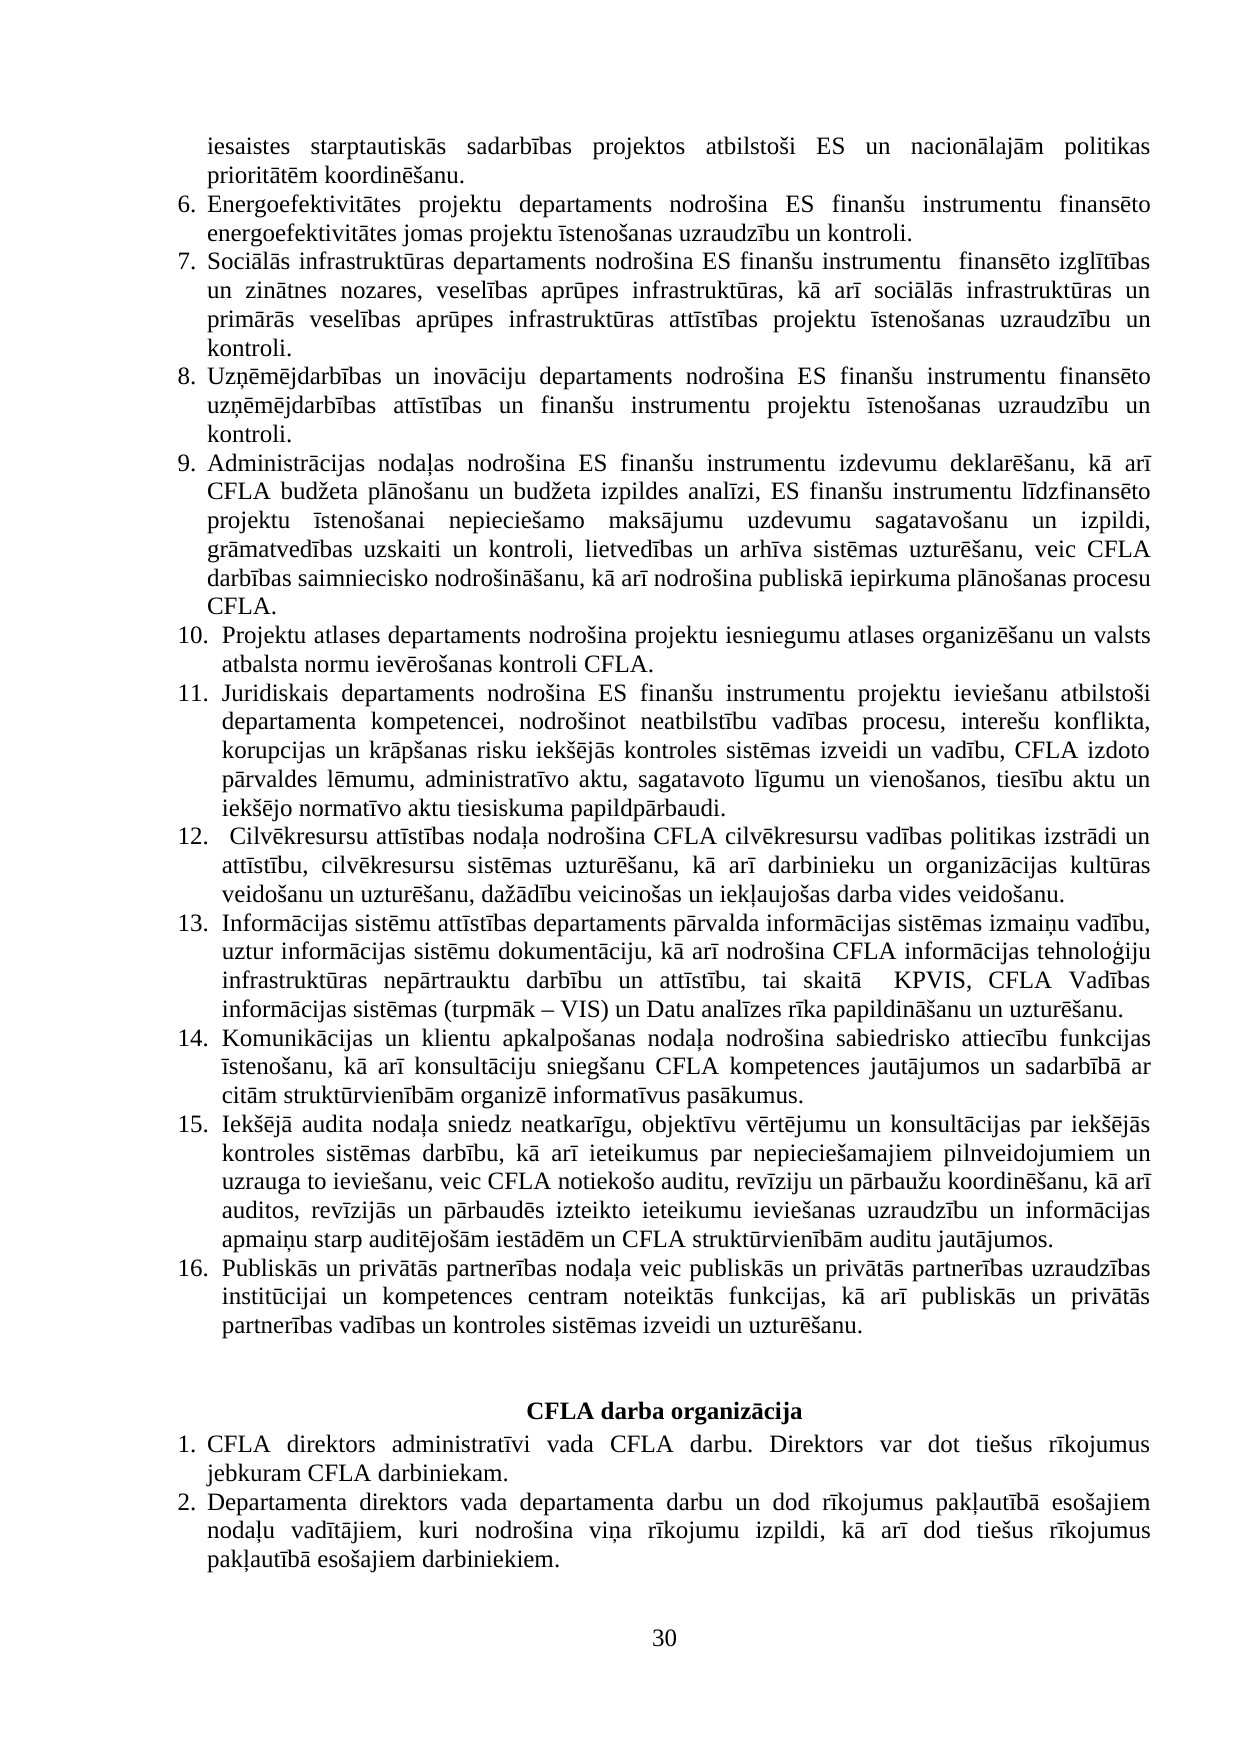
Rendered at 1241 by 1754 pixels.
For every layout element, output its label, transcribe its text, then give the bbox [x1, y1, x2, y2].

list Publiskās un privātās partnerības nodaļa veic publiskās un privātās partnerības uzraudzības institūcijai un kompetences centram noteiktās funkcijas, kā arī publiskās un privātās partnerības vadības un kontroles sistēmas izveidi un uzturēšanu. [177, 1253, 1152, 1339]
list Administrācijas nodaļas nodrošina ES finanšu instrumentu izdevumu deklarēšanu, kā arī CFLA budžeta plānošanu un budžeta izpildes analīzi, ES finanšu instrumentu līdzfinansēto projektu īstenošanai nepieciešamo maksājumu uzdevumu sagatavošanu un izpildi, grāmatvedības uzskaiti un kontroli, lietvedības un arhīva sistēmas uzturēšanu, veic CFLA darbības saimniecisko nodrošināšanu, kā arī nodrošina publiskā iepirkuma plānošanas procesu CFLA. [177, 448, 1152, 620]
list Iekšējā audita nodaļa sniedz neatkarīgu, objektīvu vērtējumu un konsultācijas par iekšējās kontroles sistēmas darbību, kā arī ieteikumus par nepieciešamajiem pilnveidojumiem un uzrauga to ieviešanu, veic CFLA notiekošo auditu, revīziju un pārbaužu koordinēšanu, kā arī auditos, revīzijās un pārbaudēs izteikto ieteikumu ieviešanas uzraudzību un informācijas apmaiņu starp auditējošām iestādēm un CFLA struktūrvienībām auditu jautājumos. [177, 1109, 1152, 1253]
list Komunikācijas un klientu apkalpošanas nodaļa nodrošina sabiedrisko attiecību funkcijas īstenošanu, kā arī konsultāciju sniegšanu CFLA kompetences jautājumos un sadarbībā ar citām struktūrvienībām organizē informatīvus pasākumus. [177, 1023, 1152, 1109]
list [177, 131, 1152, 189]
list Energoefektivitātes projektu departaments nodrošina ES finanšu instrumentu finansēto energoefektivitātes jomas projektu īstenošanas uzraudzību un kontroli. [177, 189, 1152, 246]
list Uzņēmējdarbības un inovāciju departaments nodrošina ES finanšu instrumentu finansēto uzņēmējdarbības attīstības un finanšu instrumentu projektu īstenošanas uzraudzību un kontroli. [177, 361, 1152, 448]
list Sociālās infrastruktūras departaments nodrošina ES finanšu instrumentu finansēto izglītības un zinātnes nozares, veselības aprūpes infrastruktūras, kā arī sociālās infrastruktūras un primārās veselības aprūpes infrastruktūras attīstības projektu īstenošanas uzraudzību un kontroli. [177, 246, 1152, 361]
list CFLA direktors administratīvi vada CFLA darbu. Direktors var dot tiešus rīkojumus jebkuram CFLA darbiniekam. [177, 1429, 1152, 1487]
list Projektu atlases departaments nodrošina projektu iesniegumu atlases organizēšanu un valsts atbalsta normu ievērošanas kontroli CFLA. [177, 620, 1152, 678]
list Cilvēkresursu attīstības nodaļa nodrošina CFLA cilvēkresursu vadības politikas izstrādi un attīstību, cilvēkresursu sistēmas uzturēšanu, kā arī darbinieku un organizācijas kultūras veidošanu un uzturēšanu, dažādību veicinošas un iekļaujošas darba vides veidošanu. [177, 821, 1152, 908]
list Informācijas sistēmu attīstības departaments pārvalda informācijas sistēmas izmaiņu vadību, uztur informācijas sistēmu dokumentāciju, kā arī nodrošina CFLA informācijas tehnoloģiju infrastruktūras nepārtrauktu darbību un attīstību, tai skaitā KPVIS, CFLA Vadības informācijas sistēmas (turpmāk – VIS) un Datu analīzes rīka papildināšanu un uzturēšanu. [177, 908, 1152, 1023]
list Departamenta direktors vada departamenta darbu un dod rīkojumus pakļautībā esošajiem nodaļu vadītājiem, kuri nodrošina viņa rīkojumu izpildi, kā arī dod tiešus rīkojumus pakļautībā esošajiem darbiniekiem. [177, 1487, 1152, 1573]
text CFLA darba organizācija [177, 1396, 1152, 1425]
list Juridiskais departaments nodrošina ES finanšu instrumentu projektu ieviešanu atbilstoši departamenta kompetencei, nodrošinot neatbilstību vadības procesu, interešu konflikta, korupcijas un krāpšanas risku iekšējās kontroles sistēmas izveidi un vadību, CFLA izdoto pārvaldes lēmumu, administratīvo aktu, sagatavoto līgumu un vienošanos, tiesību aktu un iekšējo normatīvo aktu tiesiskuma papildpārbaudi. [177, 678, 1152, 821]
